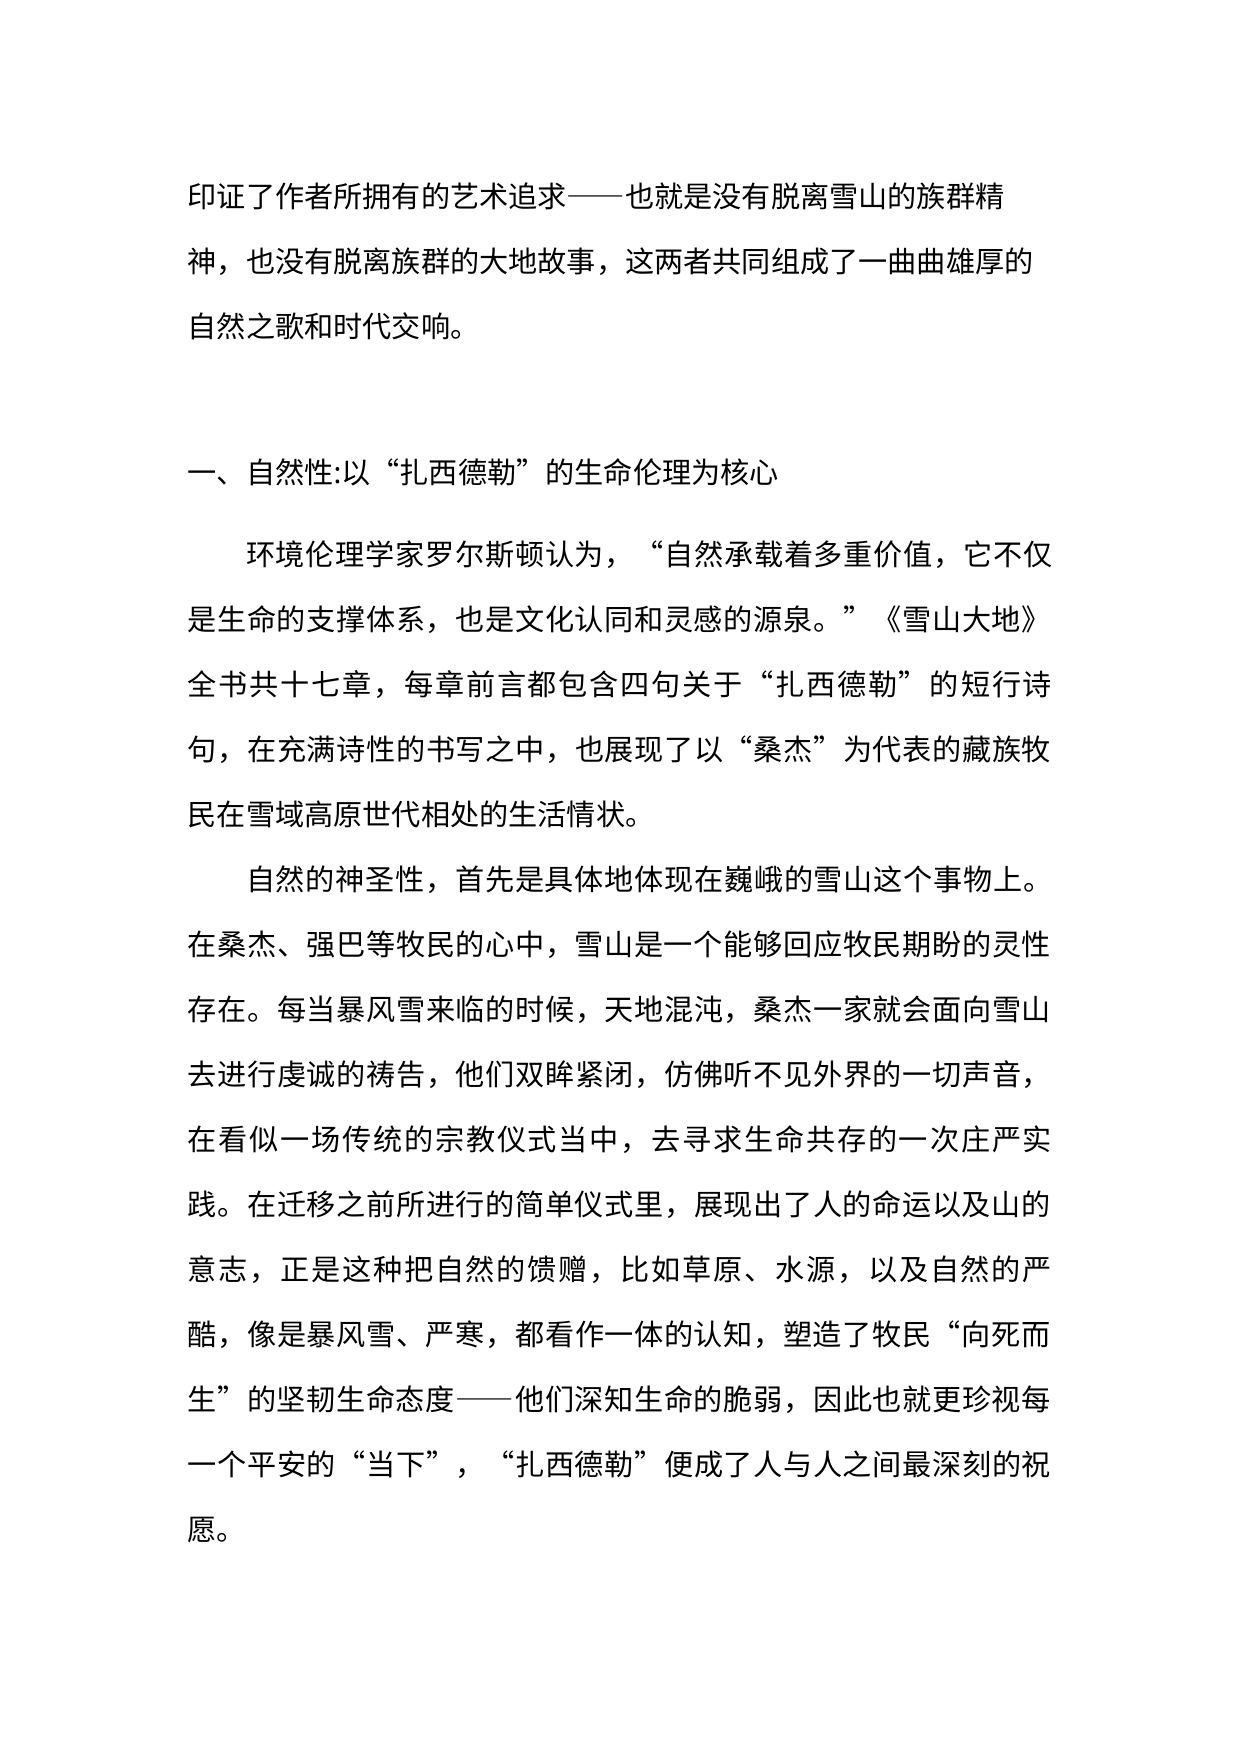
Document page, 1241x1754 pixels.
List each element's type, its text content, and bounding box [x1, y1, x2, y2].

list 自然性:以“扎西德勒”的生命伦理为核心 [187, 438, 1053, 503]
list 自然的神圣性，首先是具体地体现在巍峨的雪山这个事物上。在桑杰、强巴等牧民的心中，雪山是一个能够回应牧民期盼的灵性存在。每当暴风雪来临的时候，天地混沌，桑杰一家就会面向雪山去进行虔诚的祷告，他们双眸紧闭，仿佛听不见外界的一切声音，在看似一场传统的宗教仪式当中，去寻求生命共存的一次庄严实践。在迁移之前所进行的简单仪式里，展现出了人的命运以及山的意志，正是这种把自然的馈赠，比如草原、水源，以及自然的严酷，像是暴风雪、严寒，都看作一体的认知，塑造了牧民“向死而生”的坚韧生命态度——他们深知生命的脆弱，因此也就更珍视每一个平安的“当下”，“扎西德勒”便成了人与人之间最深刻的祝愿。 [187, 845, 1053, 1560]
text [187, 162, 1053, 357]
list 环境伦理学家罗尔斯顿认为，“自然承载着多重价值，它不仅是生命的支撑体系，也是文化认同和灵感的源泉。”《雪山大地》全书共十七章，每章前言都包含四句关于“扎西德勒”的短行诗句，在充满诗性的书写之中，也展现了以“桑杰”为代表的藏族牧民在雪域高原世代相处的生活情状。 [187, 520, 1053, 845]
